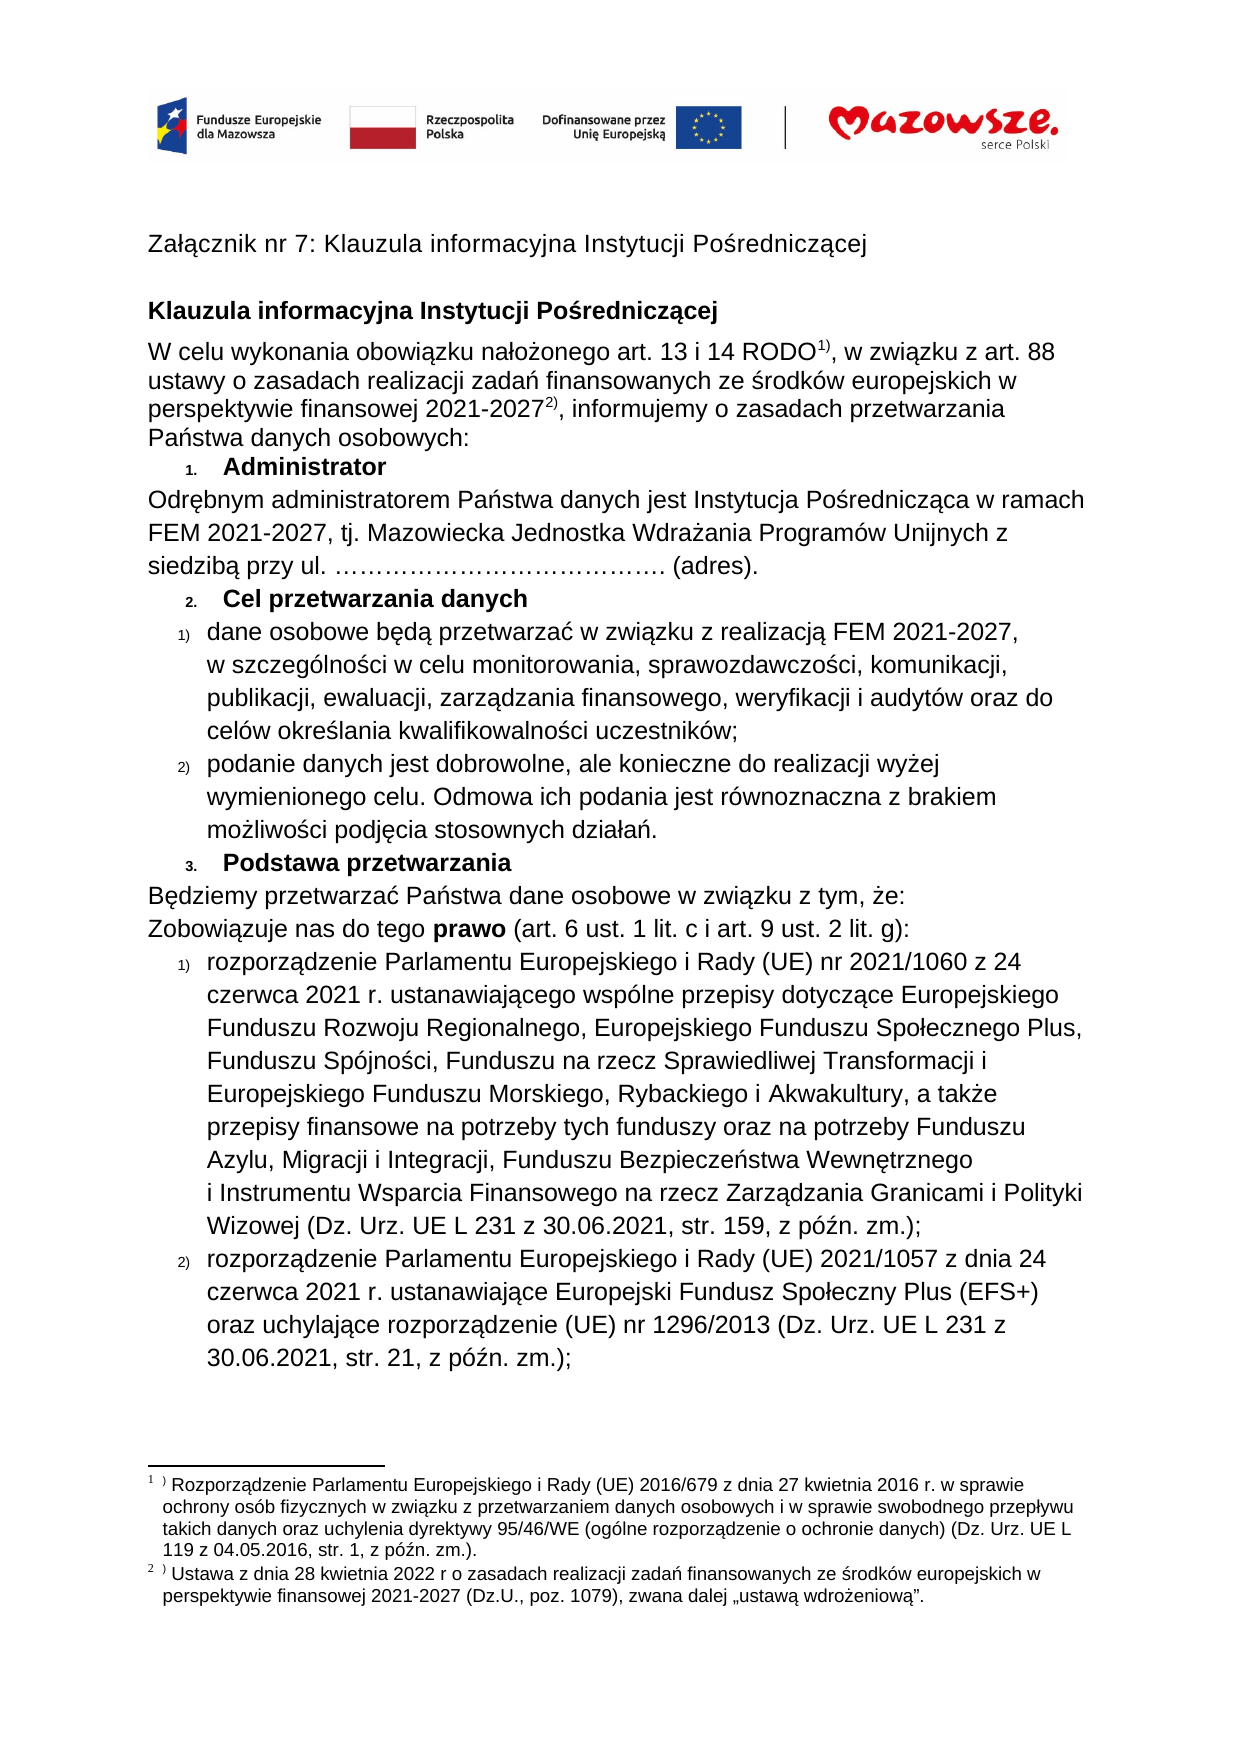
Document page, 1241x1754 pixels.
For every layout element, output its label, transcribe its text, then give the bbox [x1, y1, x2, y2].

text Załącznik nr 7: Klauzula informacyjna Instytucji Pośredniczącej [148, 229, 1093, 258]
text W celu wykonania obowiązku nałożonego art. 13 i 14 RODO), w związku z art. 88 ustawy o zasadach realizacji zadań finansowanych ze środków europejskich w perspektywie finansowej 2021-2027), informujemy o zasadach przetwarzania Państwa danych osobowych: [148, 337, 1093, 452]
list Podstawa przetwarzania [185, 848, 1093, 877]
list rozporządzenie Parlamentu Europejskiego i Rady (UE) 2021/1057 z dnia 24 czerwca 2021 r. ustanawiające Europejski Fundusz Społeczny Plus (EFS+) oraz uchylające rozporządzenie (UE) nr 1296/2013 (Dz. Urz. UE L 231 z 30.06.2021, str. 21, z późn. zm.); [177, 1244, 1093, 1372]
list dane osobowe będą przetwarzać w związku z realizacją FEM 2021-2027, w szczególności w celu monitorowania, sprawozdawczości, komunikacji, publikacji, ewaluacji, zarządzania finansowego, weryfikacji i audytów oraz do celów określania kwalifikowalności uczestników; [177, 617, 1093, 745]
text Klauzula informacyjna Instytucji Pośredniczącej [148, 296, 1093, 324]
list podanie danych jest dobrowolne, ale konieczne do realizacji wyżej wymienionego celu. Odmowa ich podania jest równoznaczna z brakiem możliwości podjęcia stosownych działań. [177, 749, 1093, 844]
text Zobowiązuje nas do tego prawo (art. 6 ust. 1 lit. c i art. 9 ust. 2 lit. g): [148, 914, 1093, 943]
text Odrębnym administratorem Państwa danych jest Instytucja Pośrednicząca w ramach FEM 2021-2027, tj. Mazowiecka Jednostka Wdrażania Programów Unijnych z siedzibą przy ul. …………………………………. (adres). [148, 485, 1093, 580]
list Administrator [185, 452, 1093, 481]
list rozporządzenie Parlamentu Europejskiego i Rady (UE) nr 2021/1060 z 24 czerwca 2021 r. ustanawiającego wspólne przepisy dotyczące Europejskiego Funduszu Rozwoju Regionalnego, Europejskiego Funduszu Społecznego Plus, Funduszu Spójności, Funduszu na rzecz Sprawiedliwej Transformacji i Europejskiego Funduszu Morskiego, Rybackiego i Akwakultury, a także przepisy finansowe na potrzeby tych funduszy oraz na potrzeby Funduszu Azylu, Migracji i Integracji, Funduszu Bezpieczeństwa Wewnętrznego i Instrumentu Wsparcia Finansowego na rzecz Zarządzania Granicami i Polityki Wizowej (Dz. Urz. UE L 231 z 30.06.2021, str. 159, z późn. zm.); [177, 947, 1093, 1240]
picture [147, 87, 1068, 164]
text Będziemy przetwarzać Państwa dane osobowe w związku z tym, że: [148, 881, 1093, 910]
list Cel przetwarzania danych [185, 584, 1093, 613]
